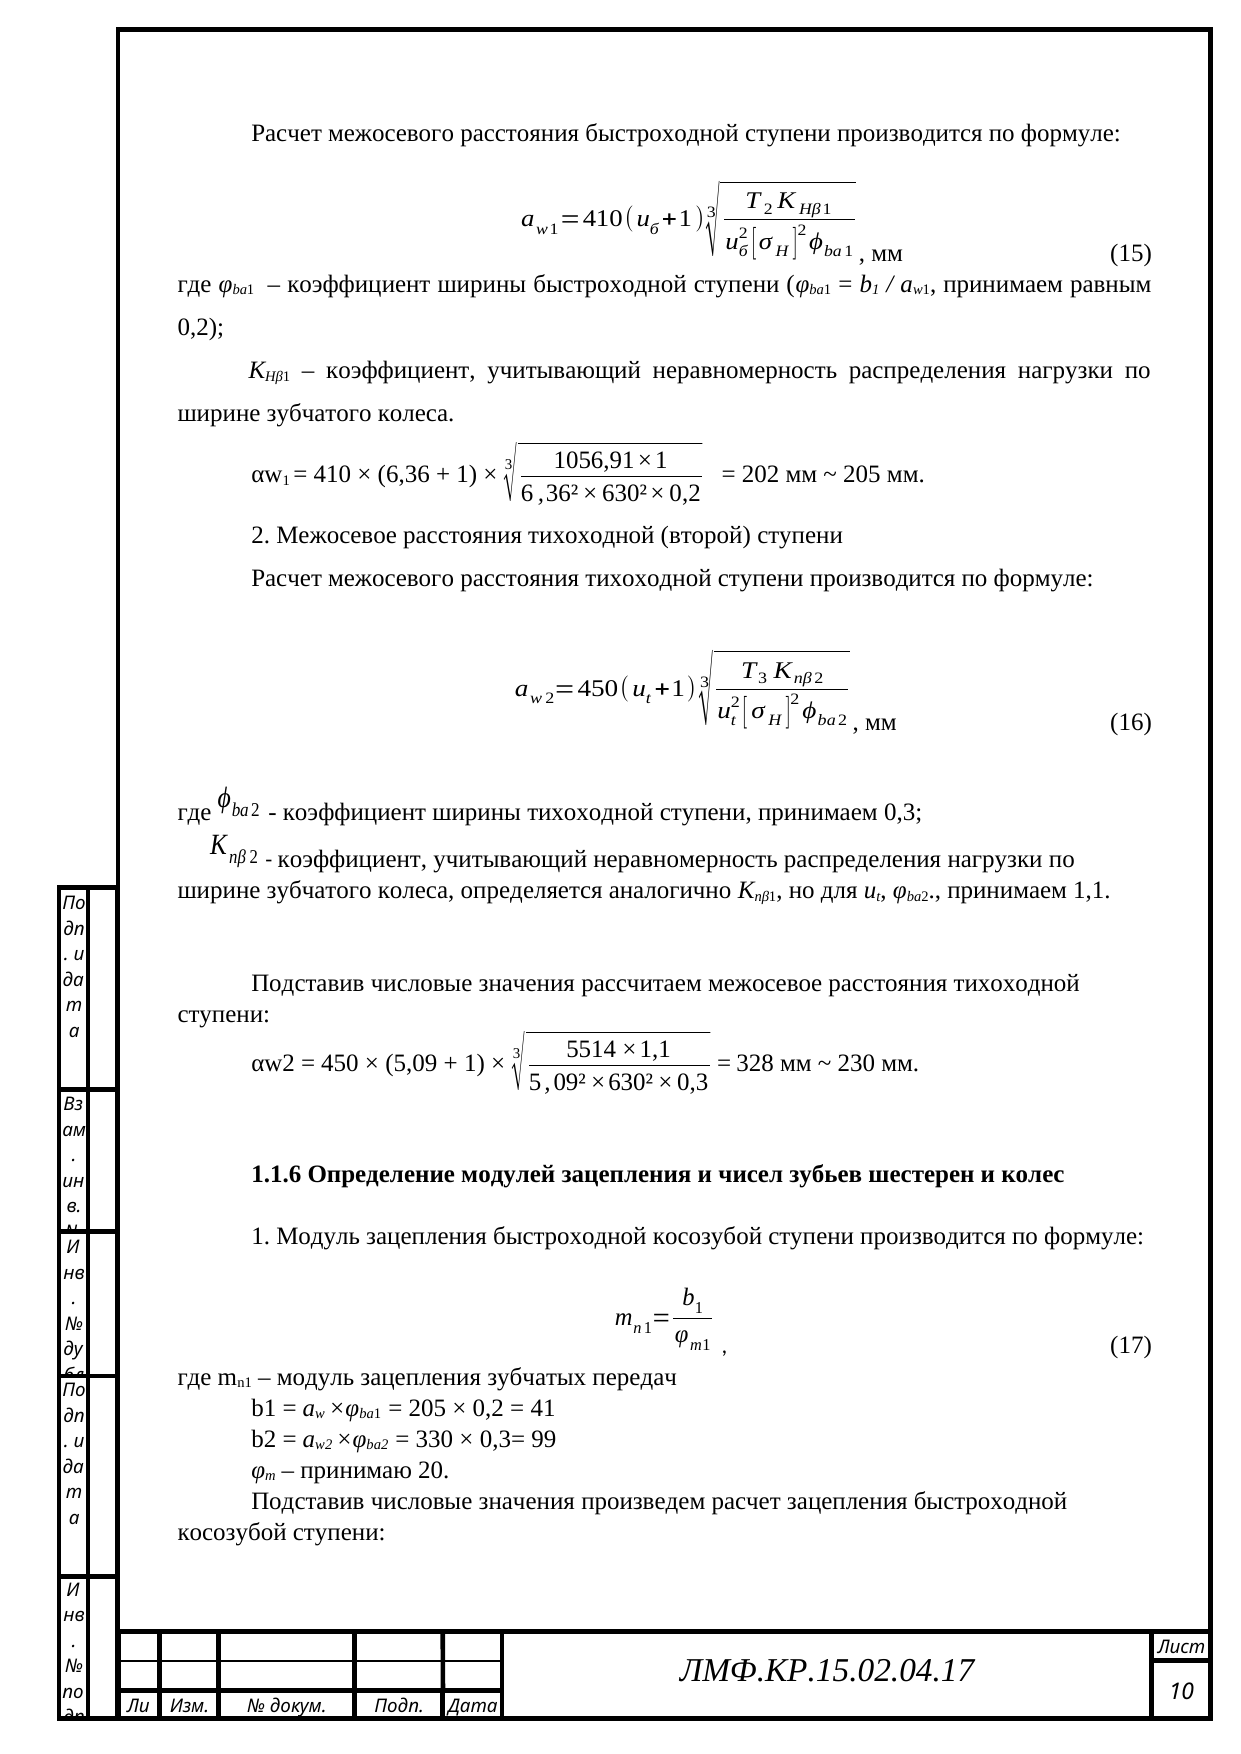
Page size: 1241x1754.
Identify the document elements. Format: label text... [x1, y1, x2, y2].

text , (17) [177, 1283, 1152, 1359]
text Подставив числовые значения рассчитаем межосевое расстояния тихоходной ступени: [177, 968, 1152, 1028]
text αw2 = 450 × (5,09 + 1) × = 328 мм ~ 230 мм. [177, 1031, 1152, 1095]
text где φba1 – коэффициент ширины быстроходной ступени (φba1 = b1 / aw1, принимаем равным 0,2); [177, 269, 1152, 341]
text b1 = aw ×φba1 = 205 × 0,2 = 41 [177, 1393, 1152, 1421]
text , мм (15) [177, 180, 1152, 267]
text Подставив числовые значения произведем расчет зацепления быстроходной косозубой ступени: [177, 1486, 1152, 1546]
text αw1 = 410 × (6,36 + 1) × = 202 мм ~ 205 мм. [177, 442, 1152, 506]
text Расчет межосевого расстояния быстроходной ступени производится по формуле: [177, 118, 1152, 147]
text , мм (16) [177, 649, 1152, 736]
text - коэффициент, учитывающий неравномерность распределения нагрузки по ширине зубчатого колеса, определяется аналогично Knβ1, но для ut, φba2., принимаем 1,1. [177, 828, 1152, 904]
text b2 = aw2 ×φba2 = 330 × 0,3= 99 [177, 1424, 1152, 1452]
text где mn1 – модуль зацепления зубчатых передач [177, 1362, 1152, 1390]
text где - коэффициент ширины тихоходной ступени, принимаем 0,3; [177, 782, 1152, 826]
text Расчет межосевого расстояния тихоходной ступени производится по формуле: [177, 563, 1152, 592]
text KНβ1 – коэффициент, учитывающий неравномерность распределения нагрузки по ширине зубчатого колеса. [177, 355, 1152, 427]
text 2. Межосевое расстояния тихоходной (второй) ступени [177, 520, 1152, 549]
text 1.1.6 Определение модулей зацепления и чисел зубьев шестерен и колес [177, 1159, 1152, 1188]
text 1. Модуль зацепления быстроходной косозубой ступени производится по формуле: [177, 1221, 1152, 1250]
text φm – принимаю 20. [177, 1455, 1152, 1483]
